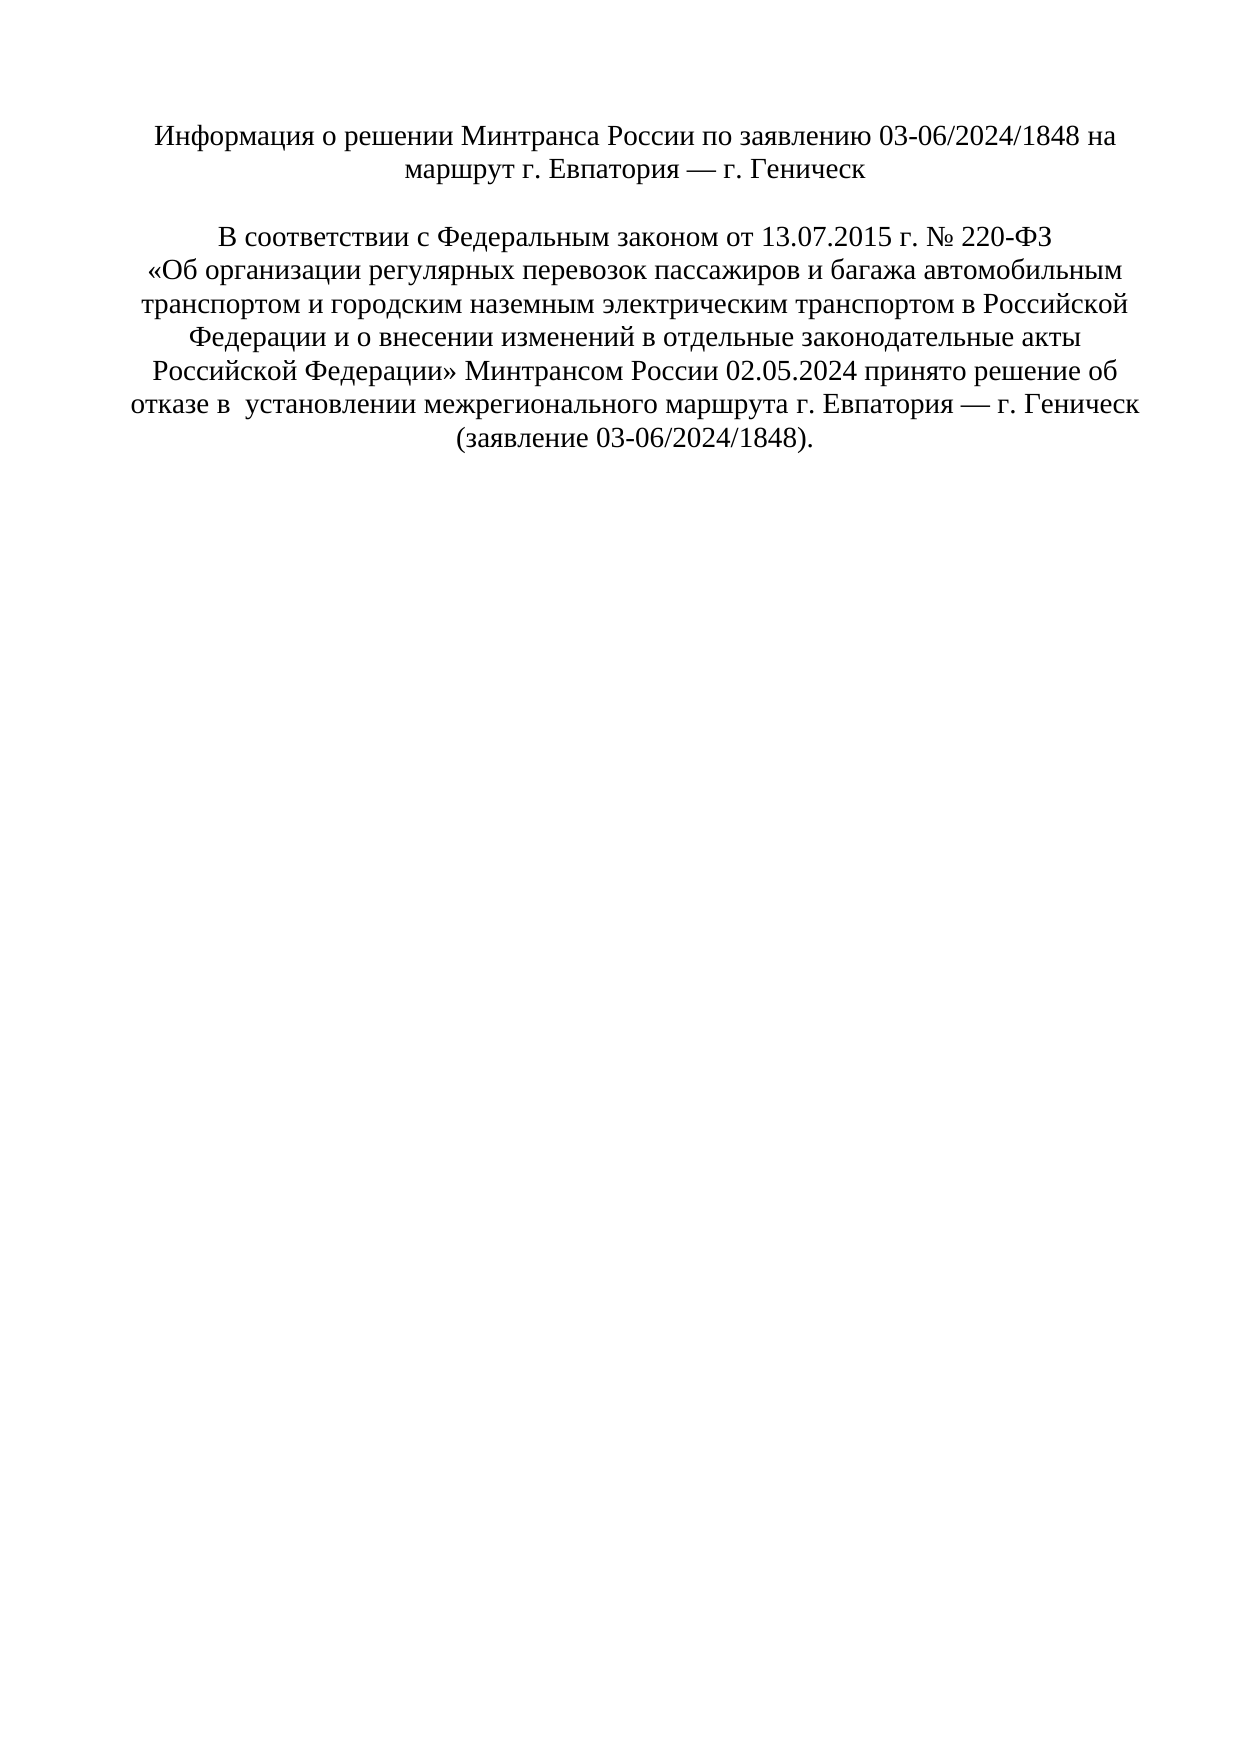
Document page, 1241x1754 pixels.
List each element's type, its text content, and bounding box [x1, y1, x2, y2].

text В соответствии с Федеральным законом от 13.07.2015 г. № 220-ФЗ «Об организации регулярных перевозок пассажиров и багажа автомобильным транспортом и городским наземным электрическим транспортом в Российской Федерации и о внесении изменений в отдельные законодательные акты Российской Федерации» Минтрансом России 02.05.2024 принято решение об отказе в установлении межрегионального маршрута г. Евпатория — г. Геническ (заявление 03-06/2024/1848). [118, 219, 1152, 453]
text Информация о решении Минтранса России по заявлению 03-06/2024/1848 на маршрут г. Евпатория — г. Геническ [118, 118, 1152, 185]
